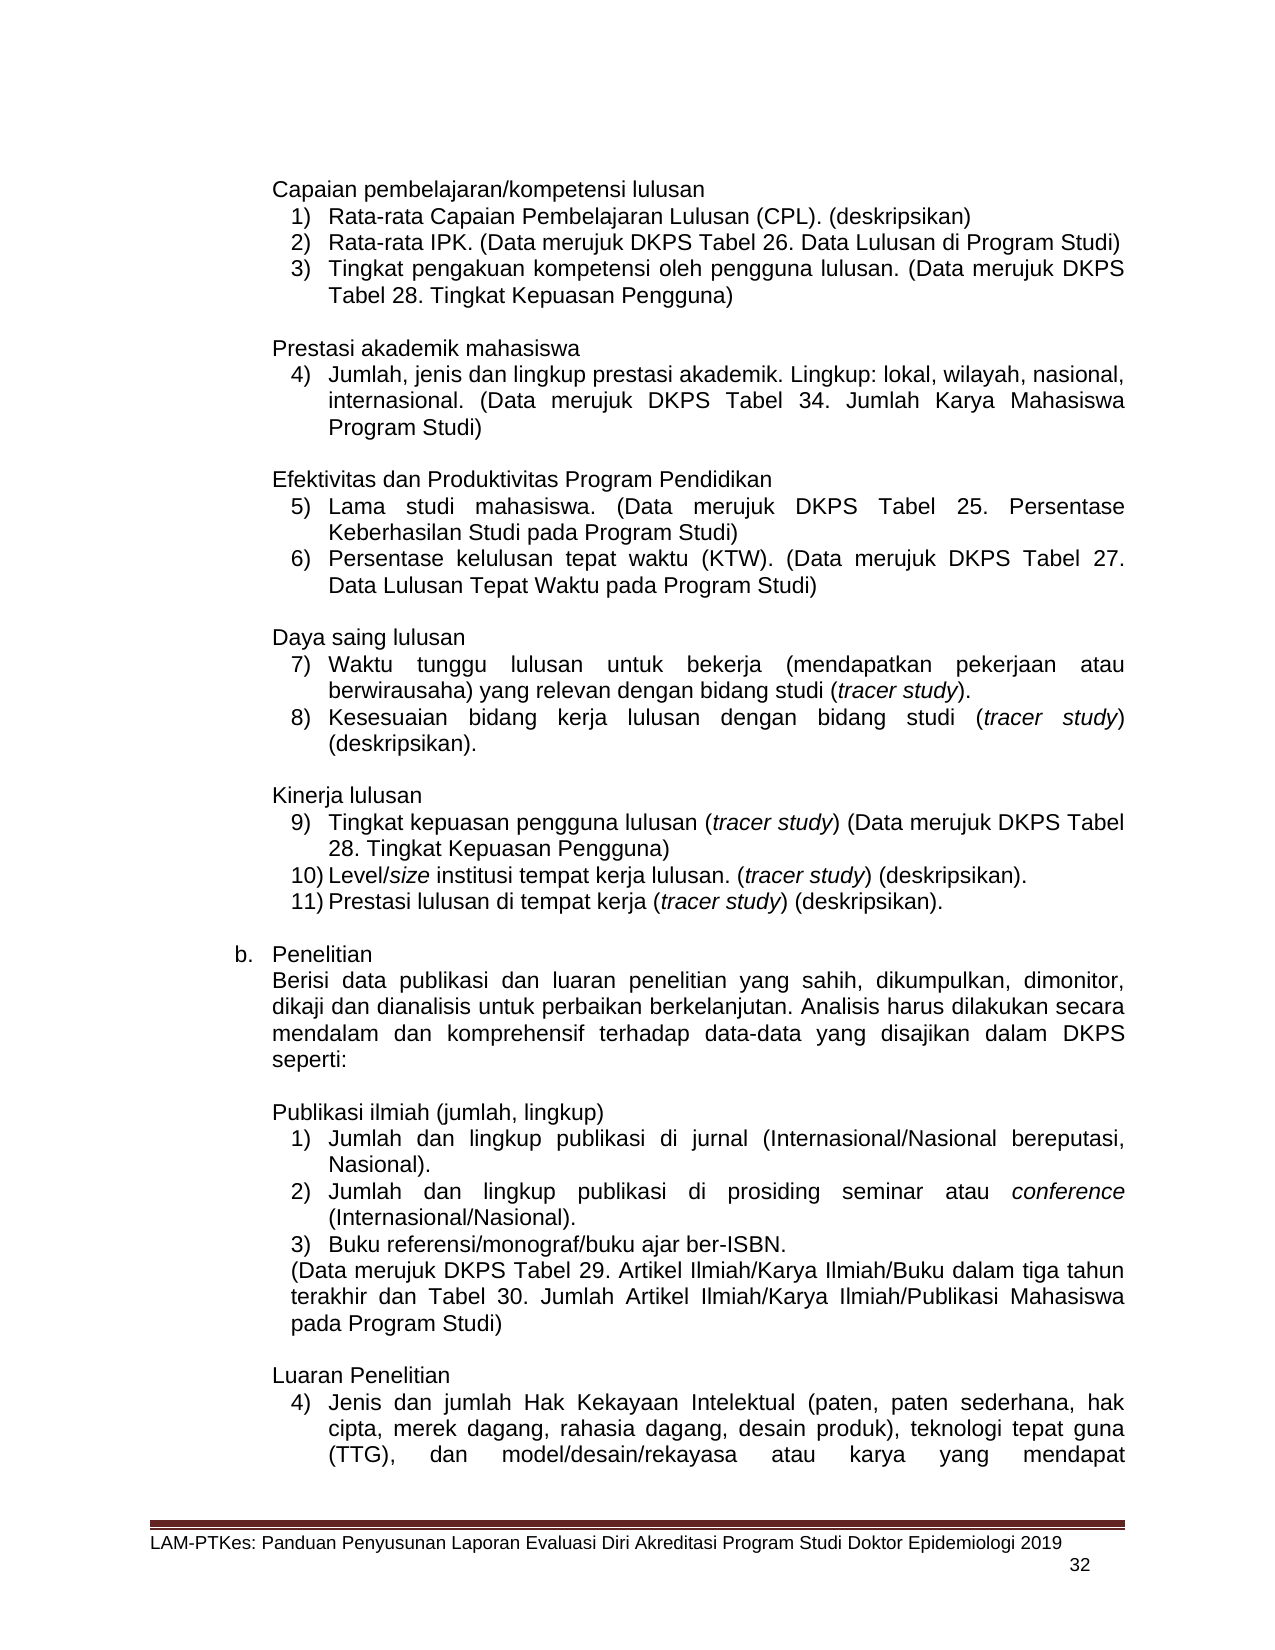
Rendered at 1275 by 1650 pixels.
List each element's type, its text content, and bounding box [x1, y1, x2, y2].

text Berisi data publikasi dan luaran penelitian yang sahih, dikumpulkan, dimonitor, dikaji dan dianalisis untuk perbaikan berkelanjutan. Analisis harus dilakukan secara mendalam dan komprehensif terhadap data-data yang disajikan dalam DKPS seperti: [272, 967, 1125, 1072]
text Publikasi ilmiah (jumlah, lingkup) [272, 1099, 1125, 1125]
list Lama studi mahasiswa. (Data merujuk DKPS Tabel 25. Persentase Keberhasilan Studi pada Program Studi) [291, 493, 1125, 545]
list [291, 1389, 1125, 1468]
text Efektivitas dan Produktivitas Program Pendidikan [272, 466, 1125, 493]
text Capaian pembelajaran/kompetensi lulusan [272, 176, 1125, 203]
list Prestasi lulusan di tempat kerja (tracer study) (deskripsikan). [291, 888, 1125, 914]
list Jumlah dan lingkup publikasi di prosiding seminar atau conference (Internasional/Nasional). [291, 1178, 1125, 1231]
text (Data merujuk DKPS Tabel 29. Artikel Ilmiah/Karya Ilmiah/Buku dalam tiga tahun terakhir dan Tabel 30. Jumlah Artikel Ilmiah/Karya Ilmiah/Publikasi Mahasiswa pada Program Studi) [291, 1257, 1125, 1336]
text Kinerja lulusan [272, 782, 1125, 809]
list Jumlah, jenis dan lingkup prestasi akademik. Lingkup: lokal, wilayah, nasional, internasional. (Data merujuk DKPS Tabel 34. Jumlah Karya Mahasiswa Program Studi) [291, 361, 1125, 440]
list Kesesuaian bidang kerja lulusan dengan bidang studi (tracer study) (deskripsikan). [291, 703, 1125, 756]
list Tingkat pengakuan kompetensi oleh pengguna lulusan. (Data merujuk DKPS Tabel 28. Tingkat Kepuasan Pengguna) [291, 255, 1125, 308]
text Luaran Penelitian [272, 1362, 1125, 1389]
list Waktu tunggu lulusan untuk bekerja (mendapatkan pekerjaan atau berwirausaha) yang relevan dengan bidang studi (tracer study). [291, 651, 1125, 703]
text Daya saing lulusan [272, 624, 1125, 651]
list Jumlah dan lingkup publikasi di jurnal (Internasional/Nasional bereputasi, Nasional). [291, 1125, 1125, 1178]
list Penelitian [234, 941, 1125, 967]
list Level/size institusi tempat kerja lulusan. (tracer study) (deskripsikan). [291, 862, 1125, 888]
list Persentase kelulusan tepat waktu (KTW). (Data merujuk DKPS Tabel 27. Data Lulusan Tepat Waktu pada Program Studi) [291, 545, 1125, 598]
list Rata-rata IPK. (Data merujuk DKPS Tabel 26. Data Lulusan di Program Studi) [291, 229, 1125, 255]
list Rata-rata Capaian Pembelajaran Lulusan (CPL). (deskripsikan) [291, 203, 1125, 229]
list Tingkat kepuasan pengguna lulusan (tracer study) (Data merujuk DKPS Tabel 28. Tingkat Kepuasan Pengguna) [291, 809, 1125, 862]
text Prestasi akademik mahasiswa [272, 334, 1125, 361]
list Buku referensi/monograf/buku ajar ber-ISBN. [291, 1231, 1125, 1257]
